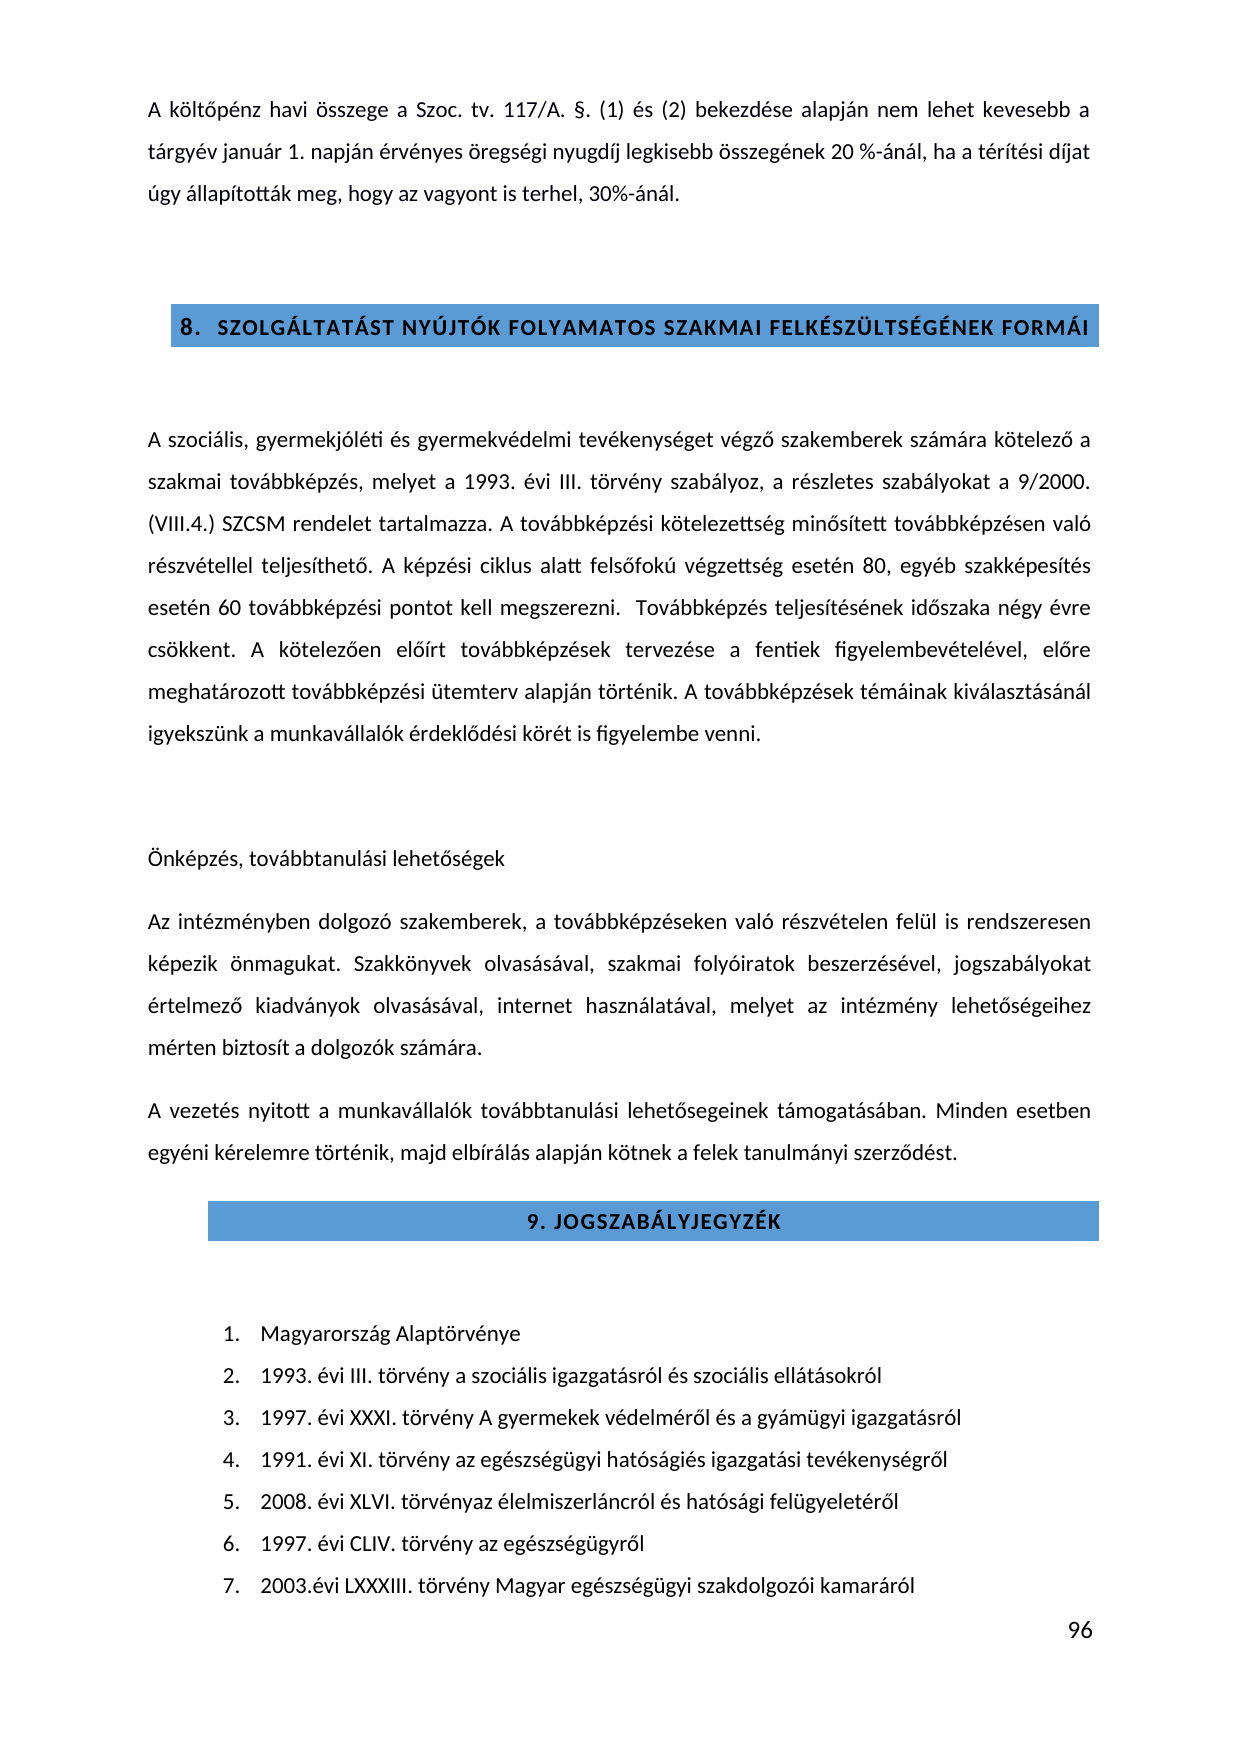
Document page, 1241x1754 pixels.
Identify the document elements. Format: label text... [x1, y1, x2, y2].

list 1997. évi CLIV. törvény az egészségügyről [223, 1529, 1093, 1557]
text Az intézményben dolgozó szakemberek, a továbbképzéseken való részvételen felül is rendszeresen képezik önmagukat. Szakkönyvek olvasásával, szakmai folyóiratok beszerzésével, jogszabályokat értelmező kiadványok olvasásával, internet használatával, melyet az intézmény lehetőségeihez mérten biztosít a dolgozók számára. [148, 907, 1093, 1061]
text A vezetés nyitott a munkavállalók továbbtanulási lehetősegeinek támogatásában. Minden esetben egyéni kérelemre történik, majd elbírálás alapján kötnek a felek tanulmányi szerződést. [148, 1096, 1093, 1166]
list 1993. évi III. törvény a szociális igazgatásról és szociális ellátásokról [223, 1361, 1093, 1389]
text A költőpénz havi összege a Szoc. tv. 117/A. §. (1) és (2) bekezdése alapján nem lehet kevesebb a tárgyév január 1. napján érvényes öregségi nyugdíj legkisebb összegének 20 %-ánál, ha a térítési díjat úgy állapították meg, hogy az vagyont is terhel, 30%-ánál. [148, 95, 1093, 207]
list 1997. évi XXXI. törvény A gyermekek védelméről és a gyámügyi igazgatásról [223, 1403, 1093, 1431]
list 2003.évi LXXXIII. törvény Magyar egészségügyi szakdolgozói kamaráról [223, 1571, 1093, 1599]
subtitle Szolgáltatást nyújtók folyamatos szakmai felkészültségének formái [177, 311, 1093, 341]
list 2008. évi XLVI. törvényaz élelmiszerláncról és hatósági felügyeletéről [223, 1487, 1093, 1515]
text A szociális, gyermekjóléti és gyermekvédelmi tevékenységet végző szakemberek számára kötelező a szakmai továbbképzés, melyet a 1993. évi III. törvény szabályoz, a részletes szabályokat a 9/2000. (VIII.4.) SZCSM rendelet tartalmazza. A továbbképzési kötelezettség minősített továbbképzésen való részvétellel teljesíthető. A képzési ciklus alatt felsőfokú végzettség esetén 80, egyéb szakképesítés esetén 60 továbbképzési pontot kell megszerezni. Továbbképzés teljesítésének időszaka négy évre csökkent. A kötelezően előírt továbbképzések tervezése a fentiek figyelembevételével, előre meghatározott továbbképzési ütemterv alapján történik. A továbbképzések témáinak kiválasztásánál igyekszünk a munkavállalók érdeklődési körét is figyelembe venni. [148, 425, 1093, 747]
text Önképzés, továbbtanulási lehetőségek [148, 844, 1093, 873]
list 1991. évi XI. törvény az egészségügyi hatóságiés igazgatási tevékenységről [223, 1445, 1093, 1473]
list Magyarország Alaptörvénye [223, 1319, 1093, 1347]
subtitle 9. Jogszabályjegyzék [215, 1207, 1093, 1235]
